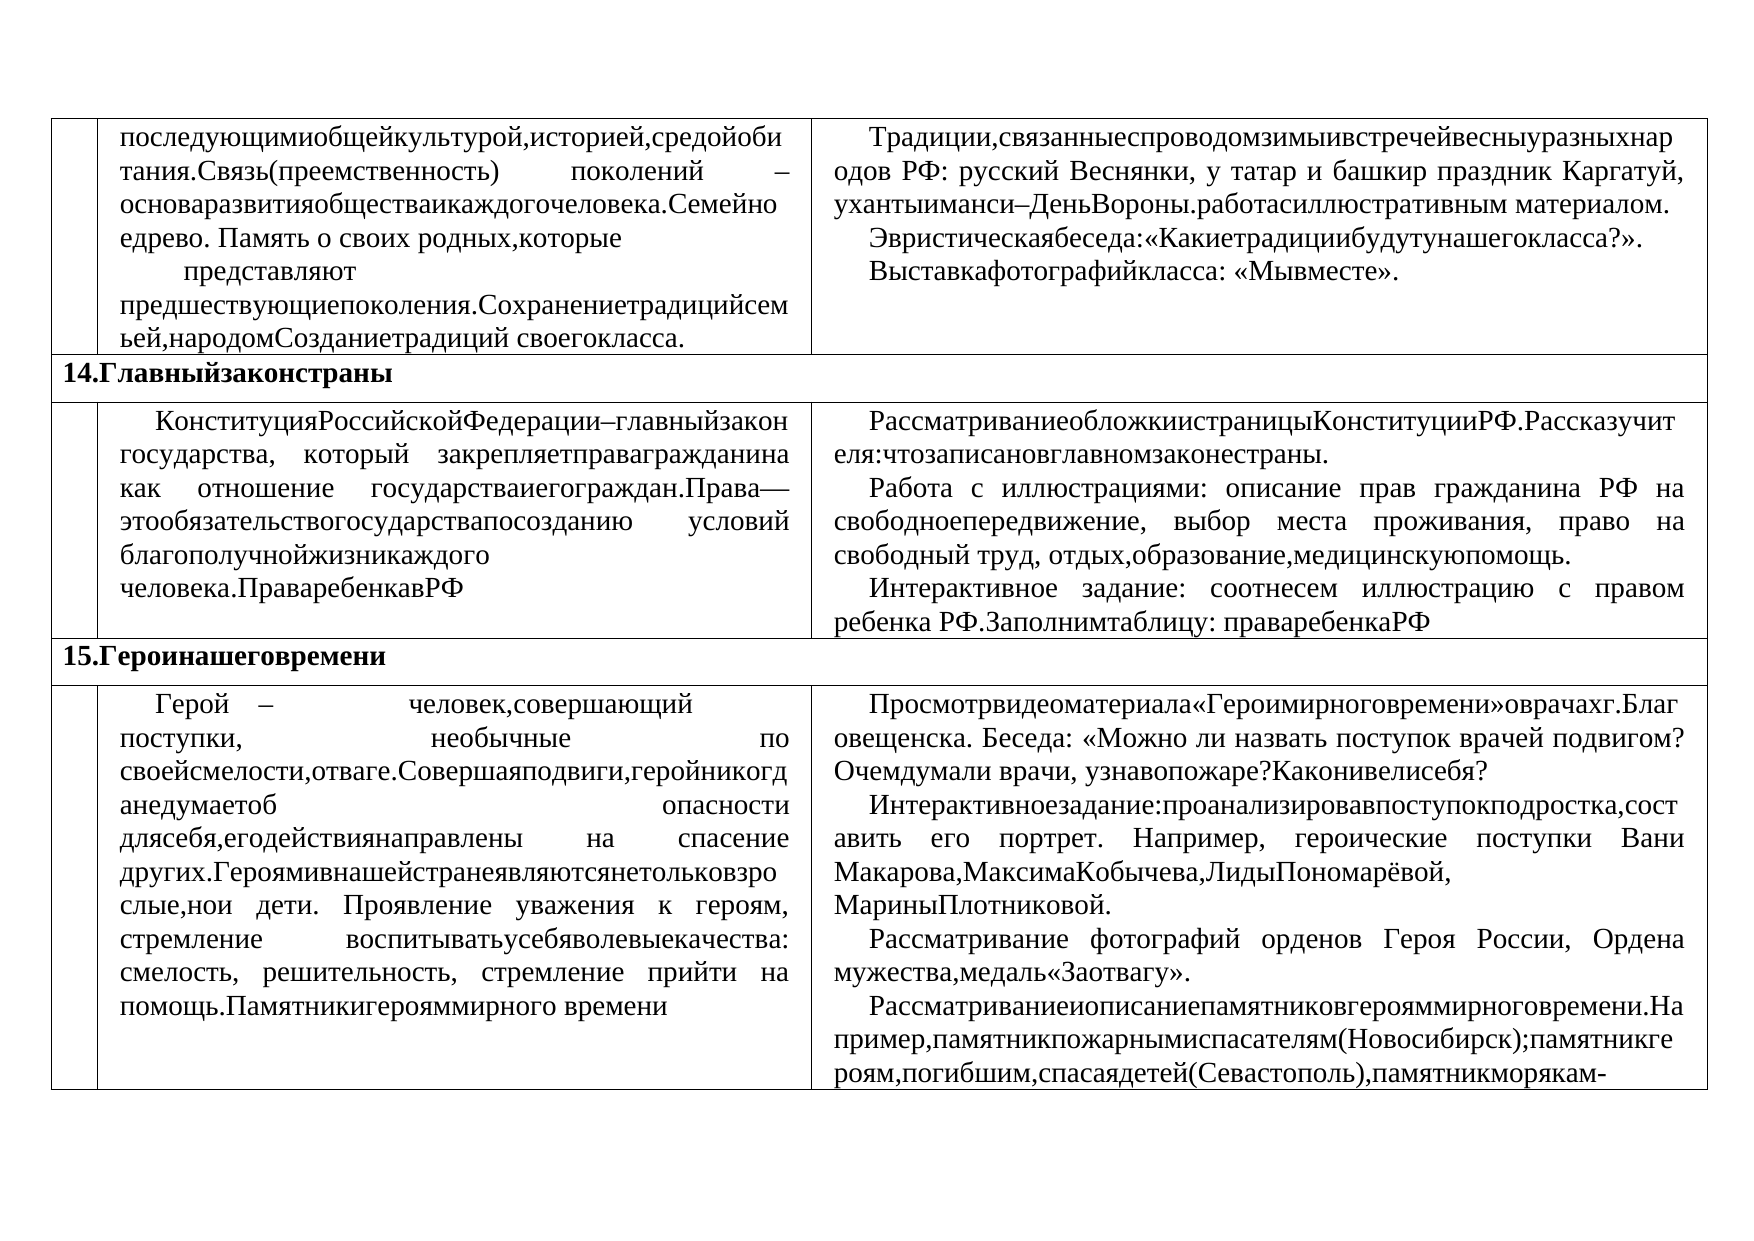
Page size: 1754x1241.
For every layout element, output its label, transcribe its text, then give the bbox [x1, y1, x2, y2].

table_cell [98, 686, 811, 1089]
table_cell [812, 686, 1707, 1089]
table_cell КонституцияРоссийскойФедерации–главныйзакон государства, который закрепляетправагражданина как отношение государстваиегограждан.Права—этообязательствогосударствапосозданию условий благополучнойжизникаждого человека.ПраваребенкавРФ [98, 403, 811, 637]
table_cell [52, 403, 97, 637]
table_cell РассматриваниеобложкиистраницыКонституцииРФ.Рассказучителя:чтозаписановглавномзаконестраны. Работа с иллюстрациями: описание прав гражданина РФ на свободноепередвижение, выбор места проживания, право на свободный труд, отдых,образование,медицинскуюпомощь. Интерактивное задание: соотнесем иллюстрацию с правом ребенка РФ.Заполнимтаблицу: праваребенкаРФ [812, 403, 1707, 637]
table_cell 14.Главныйзаконстраны [52, 355, 1707, 402]
table_cell [52, 686, 97, 1089]
table_cell [52, 119, 97, 354]
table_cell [812, 119, 1707, 354]
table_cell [98, 119, 811, 354]
table_cell 15.Героинашеговремени [52, 639, 1707, 685]
